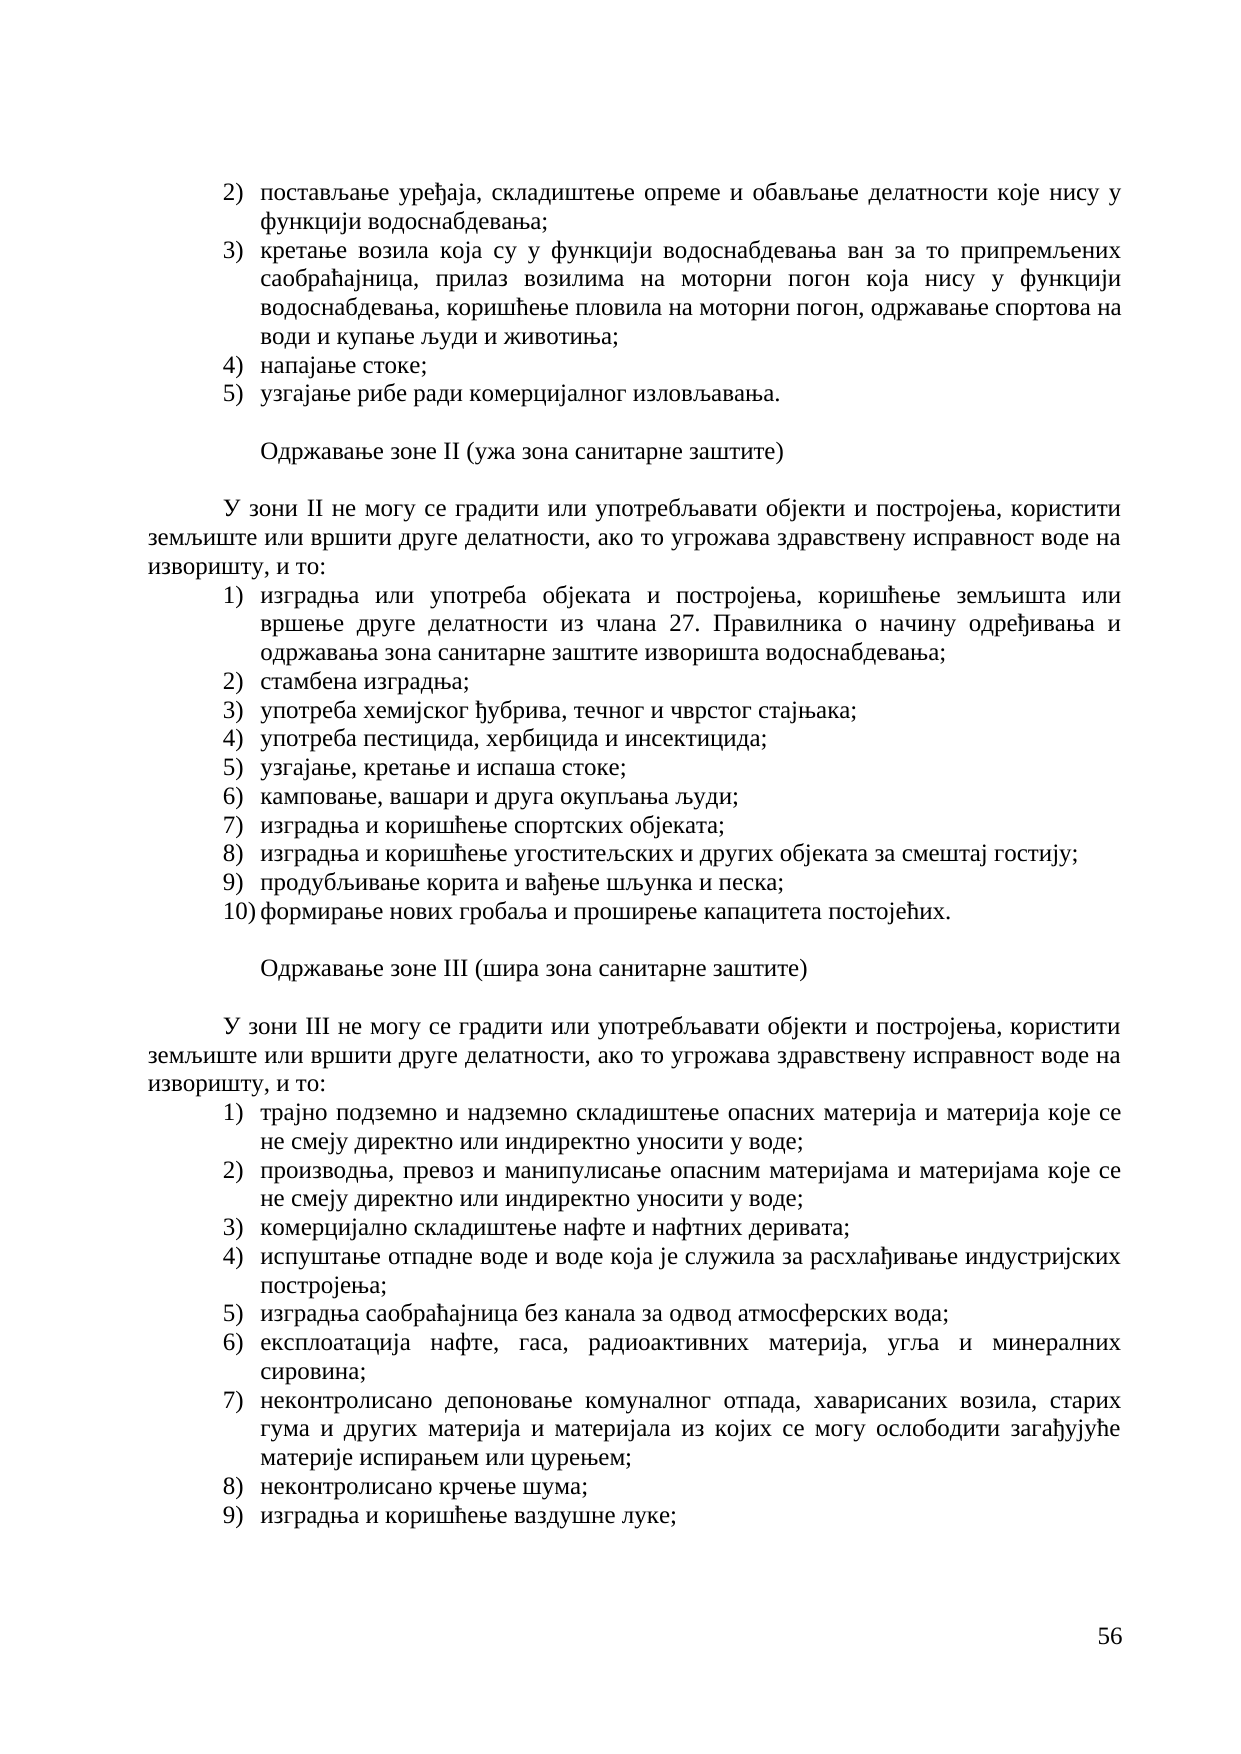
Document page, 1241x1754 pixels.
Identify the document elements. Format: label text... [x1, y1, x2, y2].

list комерцијално складиштење нафте и нафтних деривата; [223, 1212, 1122, 1241]
list изградња и коришћење ваздушне луке; [223, 1500, 1122, 1528]
text Одржавање зоне II (ужа зона санитарне заштите) [260, 436, 1122, 465]
list испуштање отпадне воде и воде која је служила за расхлађивање индустријских постројења; [223, 1241, 1122, 1298]
text Одржавање зоне III (шира зона санитарне заштите) [260, 953, 1122, 982]
list изградња саобраћајница без канала за одвод атмосферских вода; [223, 1298, 1122, 1327]
list камповање, вашари и друга окупљања људи; [223, 781, 1122, 810]
list постављање уређаја, складиштење опреме и обављање делатности које нису у функцији водоснабдевања; [223, 177, 1122, 235]
list продубљивање корита и вађење шљунка и песка; [223, 867, 1122, 896]
list изградња и коришћење угоститељских и других објеката за смештај гостију; [223, 838, 1122, 867]
list узгајање рибе ради комерцијалног изловљавања. [223, 378, 1122, 407]
list неконтролисано крчење шума; [223, 1471, 1122, 1500]
list неконтролисано депоновање комуналног отпада, хаварисаних возила, старих гума и других материја и материјала из којих се могу ослободити загађујуће материје испирањем или цурењем; [223, 1385, 1122, 1471]
list трајно подземно и надземно складиштење опасних материја и материја које се не смеју директно или индиректно уносити у воде; [223, 1097, 1122, 1155]
list експлоатација нафте, гаса, радиоактивних материја, угља и минералних сировина; [223, 1327, 1122, 1385]
list употреба пестицида, хербицида и инсектицида; [223, 723, 1122, 752]
list производња, превоз и манипулисање опасним материјама и материјама које се не смеју директно или индиректно уносити у воде; [223, 1155, 1122, 1212]
list изградња или употреба објеката и постројења, коришћење земљишта или вршење друге делатности из члана 27. Правилника о начину одређивања и одржавања зона санитарне заштите изворишта водоснабдевања; [223, 580, 1122, 666]
text У зони II не могу се градити или употребљавати објекти и постројења, користити земљиште или вршити друге делатности, ако то угрожава здравствену исправност воде на изворишту, и то: [148, 493, 1122, 580]
list формирање нових гробаља и проширење капацитета постојећих. [223, 896, 1122, 925]
list напајање стоке; [223, 350, 1122, 378]
list употреба хемијског ђубрива, течног и чврстог стајњака; [223, 695, 1122, 723]
list изградња и коришћење спортских објеката; [223, 810, 1122, 838]
list узгајање, кретање и испаша стоке; [223, 752, 1122, 781]
list стамбена изградња; [223, 666, 1122, 695]
list кретање возила која су у функцији водоснабдевања ван за то припремљених саобраћајница, прилаз возилима на моторни погон која нису у функцији водоснабдевања, коришћење пловила на моторни погон, одржавање спортова на води и купање људи и животиња; [223, 235, 1122, 350]
text У зони III не могу се градити или употребљавати објекти и постројења, користити земљиште или вршити друге делатности, ако то угрожава здравствену исправност воде на изворишту, и то: [148, 1011, 1122, 1097]
